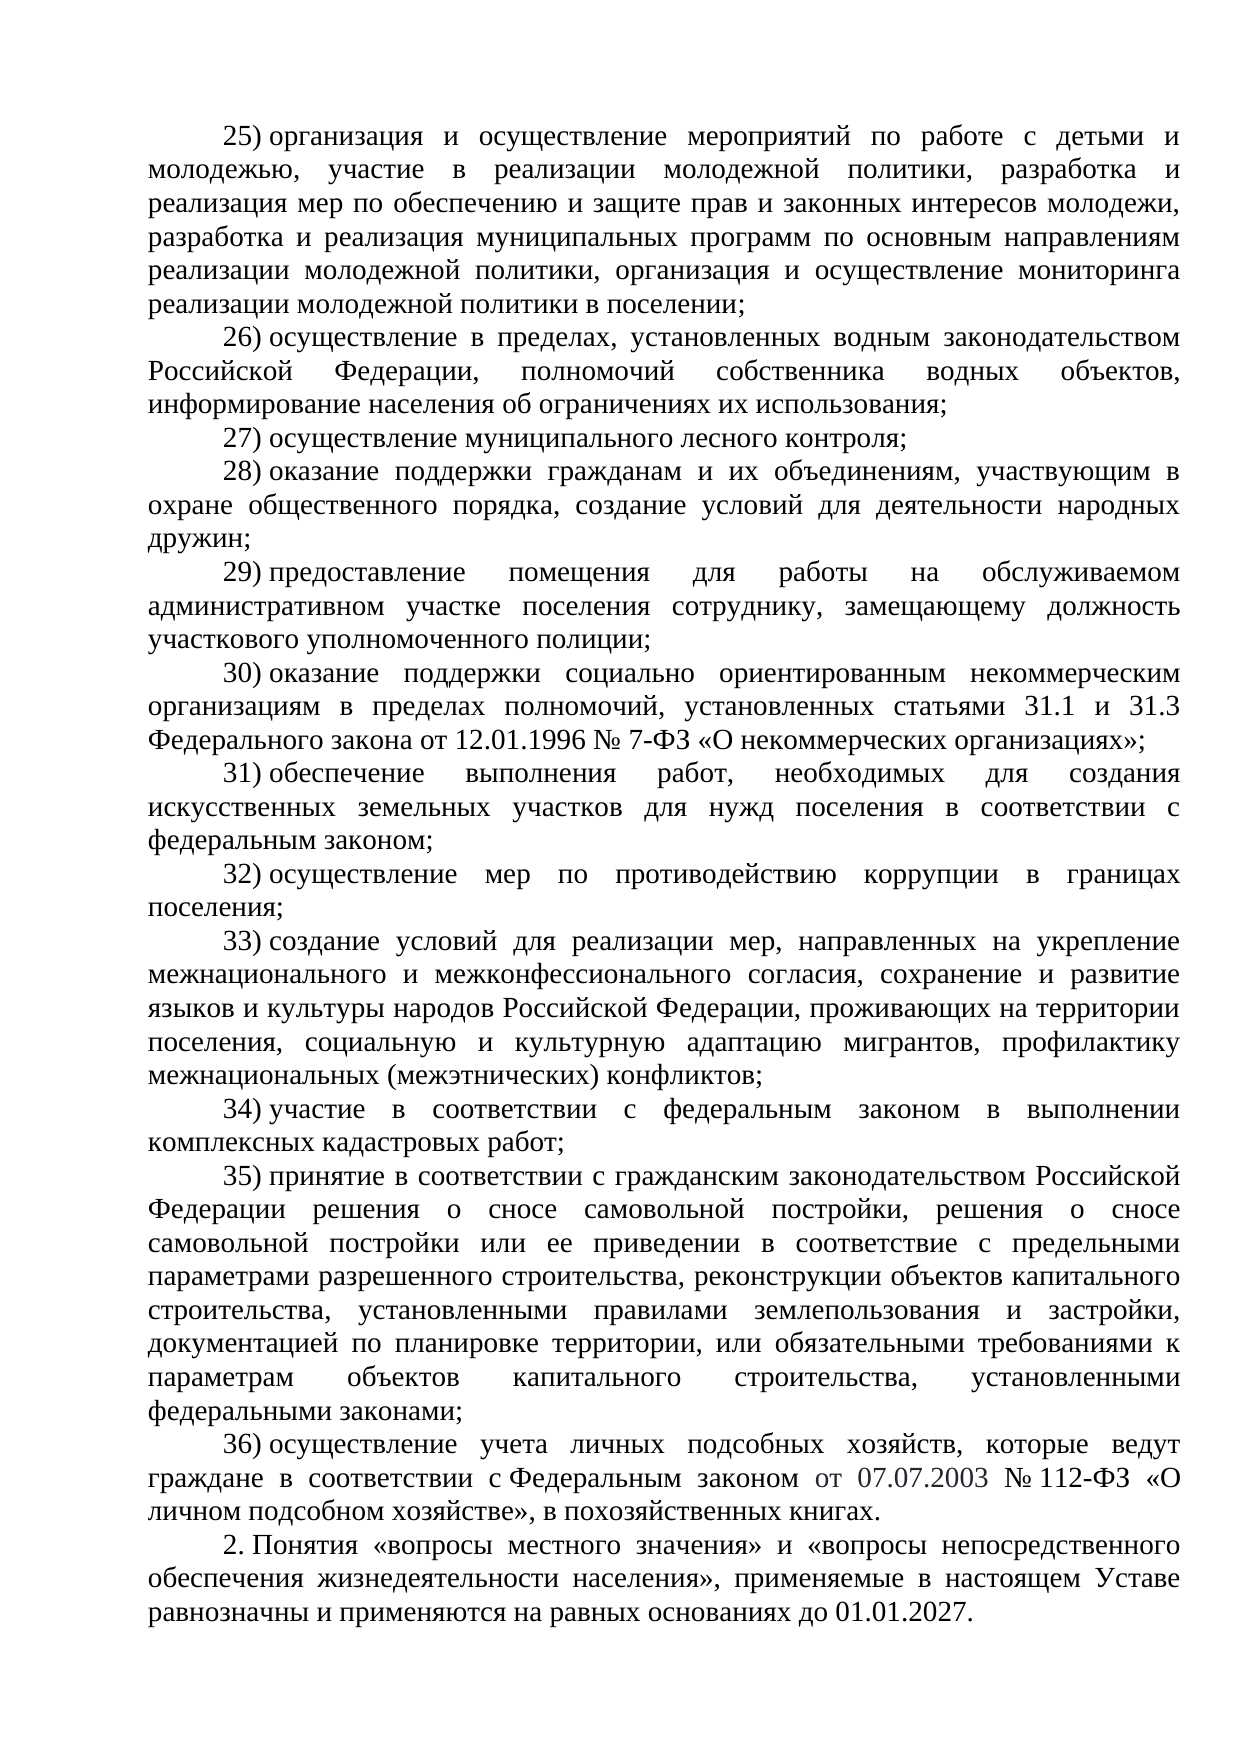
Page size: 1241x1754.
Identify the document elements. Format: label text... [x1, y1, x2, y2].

text 33) создание условий для реализации мер, направленных на укрепление межнационального и межконфессионального согласия, сохранение и развитие языков и культуры народов Российской Федерации, проживающих на территории поселения, социальную и культурную адаптацию мигрантов, профилактику межнациональных (межэтнических) конфликтов; [148, 923, 1181, 1091]
text 25) организация и осуществление мероприятий по работе с детьми и молодежью, участие в реализации молодежной политики, разработка и реализация мер по обеспечению и защите прав и законных интересов молодежи, разработка и реализация муниципальных программ по основным направлениям реализации молодежной политики, организация и осуществление мониторинга реализации молодежной политики в поселении; [148, 118, 1181, 319]
text 32) осуществление мер по противодействию коррупции в границах поселения; [148, 856, 1181, 923]
text 29) предоставление помещения для работы на обслуживаемом административном участке поселения сотруднику, замещающему должность участкового уполномоченного полиции; [148, 554, 1181, 655]
text 26) осуществление в пределах, установленных водным законодательством Российской Федерации, полномочий собственника водных объектов, информирование населения об ограничениях их использования; [148, 319, 1181, 420]
text 2. Понятия «вопросы местного значения» и «вопросы непосредственного обеспечения жизнедеятельности населения», применяемые в настоящем Уставе равнозначны и применяются на равных основаниях до 01.01.2027. [148, 1527, 1181, 1627]
text 36) осуществление учета личных подсобных хозяйств, которые ведут граждане в соответствии с Федеральным законом от 07.07.2003 № 112-ФЗ «О личном подсобном хозяйстве», в похозяйственных книгах. [148, 1426, 1181, 1527]
text 30) оказание поддержки социально ориентированным некоммерческим организациям в пределах полномочий, установленных статьями 31.1 и 31.3 Федерального закона от 12.01.1996 № 7-ФЗ «О некоммерческих организациях»; [148, 655, 1181, 755]
text 34) участие в соответствии с федеральным законом в выполнении комплексных кадастровых работ; [148, 1091, 1181, 1158]
text 27) осуществление муниципального лесного контроля; [148, 420, 1181, 453]
text 35) принятие в соответствии с гражданским законодательством Российской Федерации решения о сносе самовольной постройки, решения о сносе самовольной постройки или ее приведении в соответствие с предельными параметрами разрешенного строительства, реконструкции объектов капитального строительства, установленными правилами землепользования и застройки, документацией по планировке территории, или обязательными требованиями к параметрам объектов капитального строительства, установленными федеральными законами; [148, 1158, 1181, 1426]
text 28) оказание поддержки гражданам и их объединениям, участвующим в охране общественного порядка, создание условий для деятельности народных дружин; [148, 453, 1181, 554]
text 31) обеспечение выполнения работ, необходимых для создания искусственных земельных участков для нужд поселения в соответствии с федеральным законом; [148, 755, 1181, 856]
